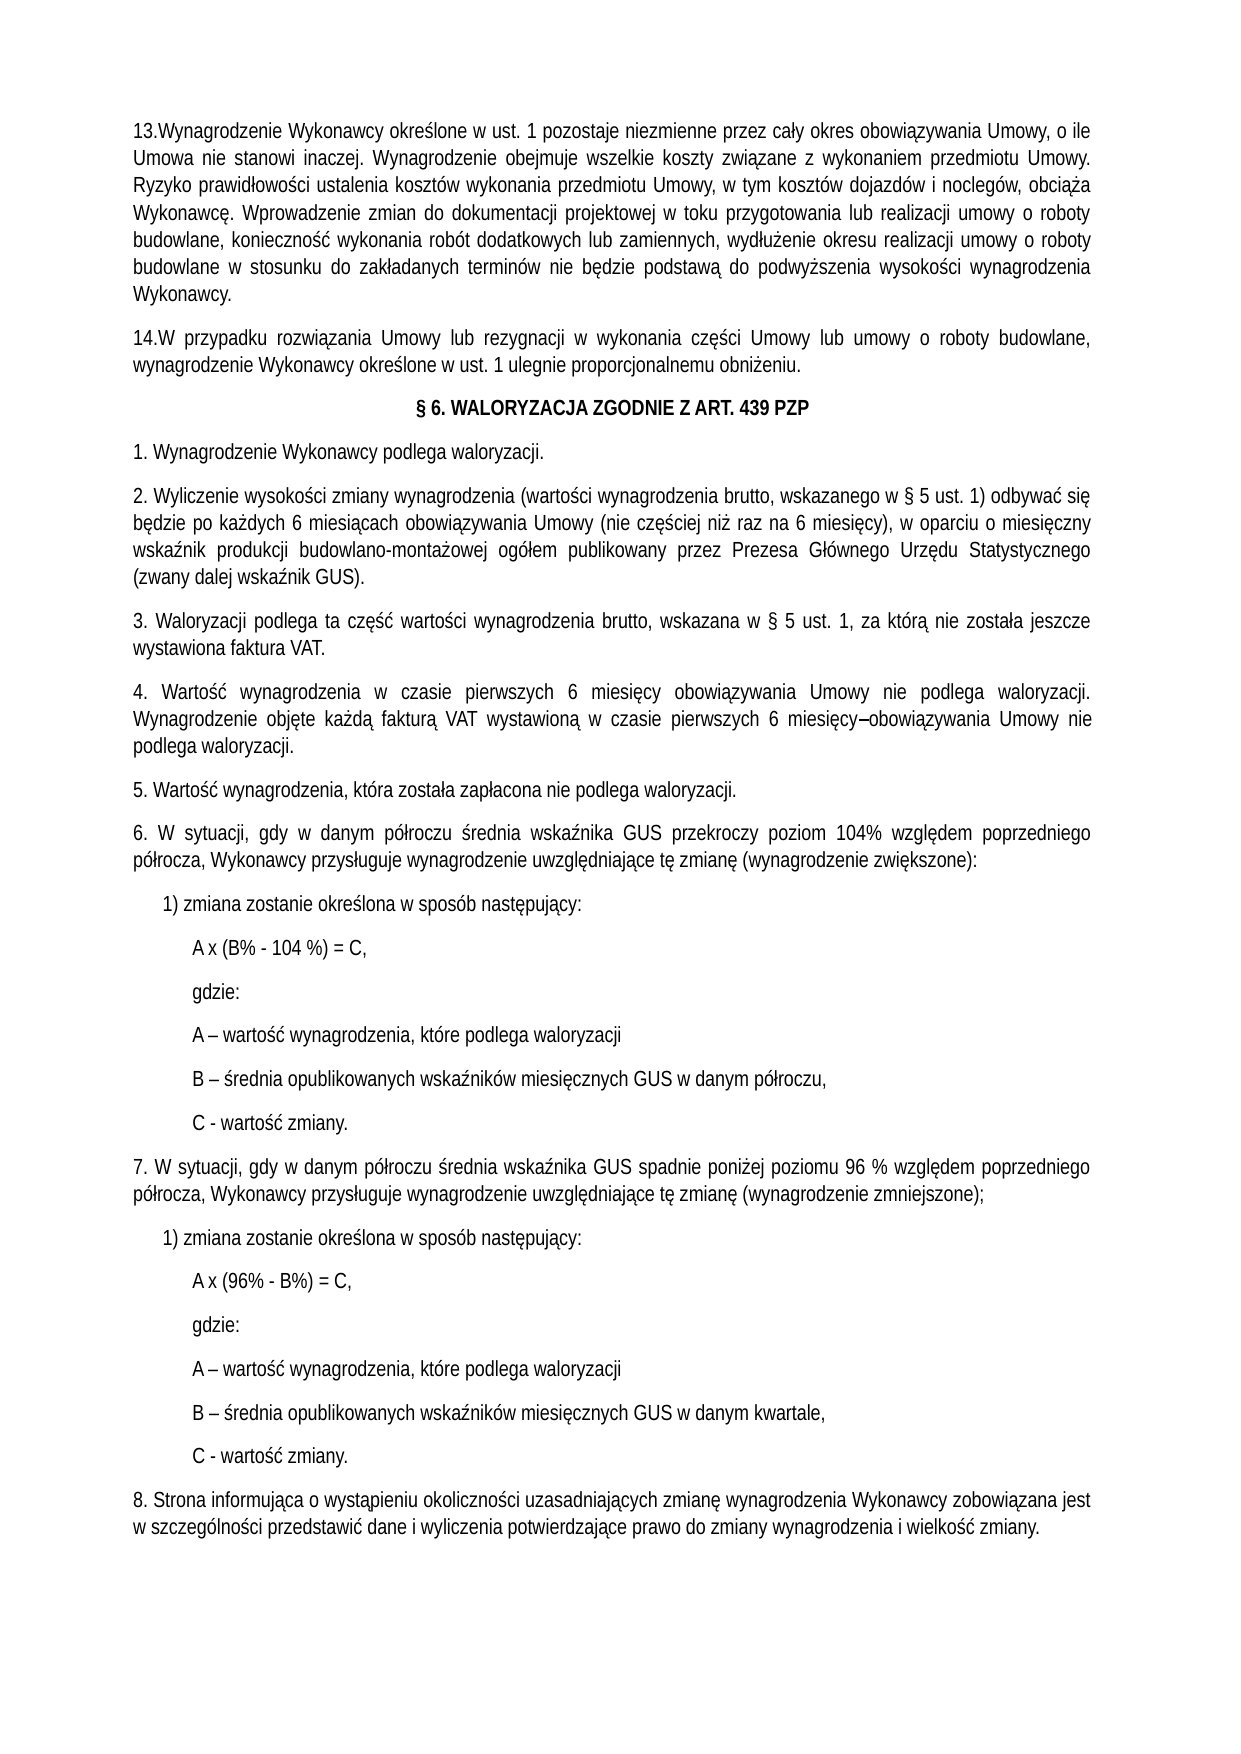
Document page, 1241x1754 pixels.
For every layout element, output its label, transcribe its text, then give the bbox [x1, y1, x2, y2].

text A – wartość wynagrodzenia, które podlega waloryzacji [192, 1356, 1092, 1381]
text § 6. WALORYZACJA ZGODNIE Z ART. 439 PZP [133, 395, 1092, 420]
text C - wartość zmiany. [192, 1110, 1092, 1135]
text C - wartość zmiany. [192, 1443, 1092, 1468]
text B – średnia opublikowanych wskaźników miesięcznych GUS w danym kwartale, [192, 1399, 1092, 1424]
text A – wartość wynagrodzenia, które podlega waloryzacji [192, 1022, 1092, 1047]
text A x (B% - 104 %) = C, [192, 935, 1092, 960]
text A x (96% - B%) = C, [192, 1268, 1092, 1293]
text 13.Wynagrodzenie Wykonawcy określone w ust. 1 pozostaje niezmienne przez cały okres obowiązywania Umowy, o ile Umowa nie stanowi inaczej. Wynagrodzenie obejmuje wszelkie koszty związane z wykonaniem przedmiotu Umowy. Ryzyko prawidłowości ustalenia kosztów wykonania przedmiotu Umowy, w tym kosztów dojazdów i noclegów, obciąża Wykonawcę. Wprowadzenie zmian do dokumentacji projektowej w toku przygotowania lub realizacji umowy o roboty budowlane, konieczność wykonania robót dodatkowych lub zamiennych, wydłużenie okresu realizacji umowy o roboty budowlane w stosunku do zakładanych terminów nie będzie podstawą do podwyższenia wysokości wynagrodzenia Wykonawcy. [133, 118, 1092, 306]
text 6. W sytuacji, gdy w danym półroczu średnia wskaźnika GUS przekroczy poziom 104% względem poprzedniego półrocza, Wykonawcy przysługuje wynagrodzenie uwzględniające tę zmianę (wynagrodzenie zwiększone): [133, 820, 1092, 872]
text 1) zmiana zostanie określona w sposób następujący: [162, 1224, 1092, 1249]
text 4. Wartość wynagrodzenia w czasie pierwszych 6 miesięcy obowiązywania Umowy nie podlega waloryzacji. Wynagrodzenie objęte każdą fakturą VAT wystawioną w czasie pierwszych 6 miesięcy obowiązywania Umowy nie podlega waloryzacji. [133, 678, 1092, 758]
text 2. Wyliczenie wysokości zmiany wynagrodzenia (wartości wynagrodzenia brutto, wskazanego w § 5 ust. 1) odbywać się będzie po każdych 6 miesiącach obowiązywania Umowy (nie częściej niż raz na 6 miesięcy), w oparciu o miesięczny wskaźnik produkcji budowlano-montażowej ogółem publikowany przez Prezesa Głównego Urzędu Statystycznego (zwany dalej wskaźnik GUS). [133, 483, 1092, 589]
text 8. Strona informująca o wystąpieniu okoliczności uzasadniających zmianę wynagrodzenia Wykonawcy zobowiązana jest w szczególności przedstawić dane i wyliczenia potwierdzające prawo do zmiany wynagrodzenia i wielkość zmiany. [133, 1487, 1092, 1539]
text 5. Wartość wynagrodzenia, która została zapłacona nie podlega waloryzacji. [133, 776, 1092, 802]
text 14.W przypadku rozwiązania Umowy lub rezygnacji w wykonania części Umowy lub umowy o roboty budowlane, wynagrodzenie Wykonawcy określone w ust. 1 ulegnie proporcjonalnemu obniżeniu. [133, 324, 1092, 377]
text 1) zmiana zostanie określona w sposób następujący: [162, 891, 1092, 916]
text gdzie: [192, 978, 1092, 1004]
text gdzie: [192, 1312, 1092, 1337]
text B – średnia opublikowanych wskaźników miesięcznych GUS w danym półroczu, [192, 1066, 1092, 1091]
text 3. Waloryzacji podlega ta część wartości wynagrodzenia brutto, wskazana w § 5 ust. 1, za którą nie została jeszcze wystawiona faktura VAT. [133, 608, 1092, 660]
text 7. W sytuacji, gdy w danym półroczu średnia wskaźnika GUS spadnie poniżej poziomu 96 % względem poprzedniego półrocza, Wykonawcy przysługuje wynagrodzenie uwzględniające tę zmianę (wynagrodzenie zmniejszone); [133, 1153, 1092, 1206]
text 1. Wynagrodzenie Wykonawcy podlega waloryzacji. [133, 439, 1092, 464]
